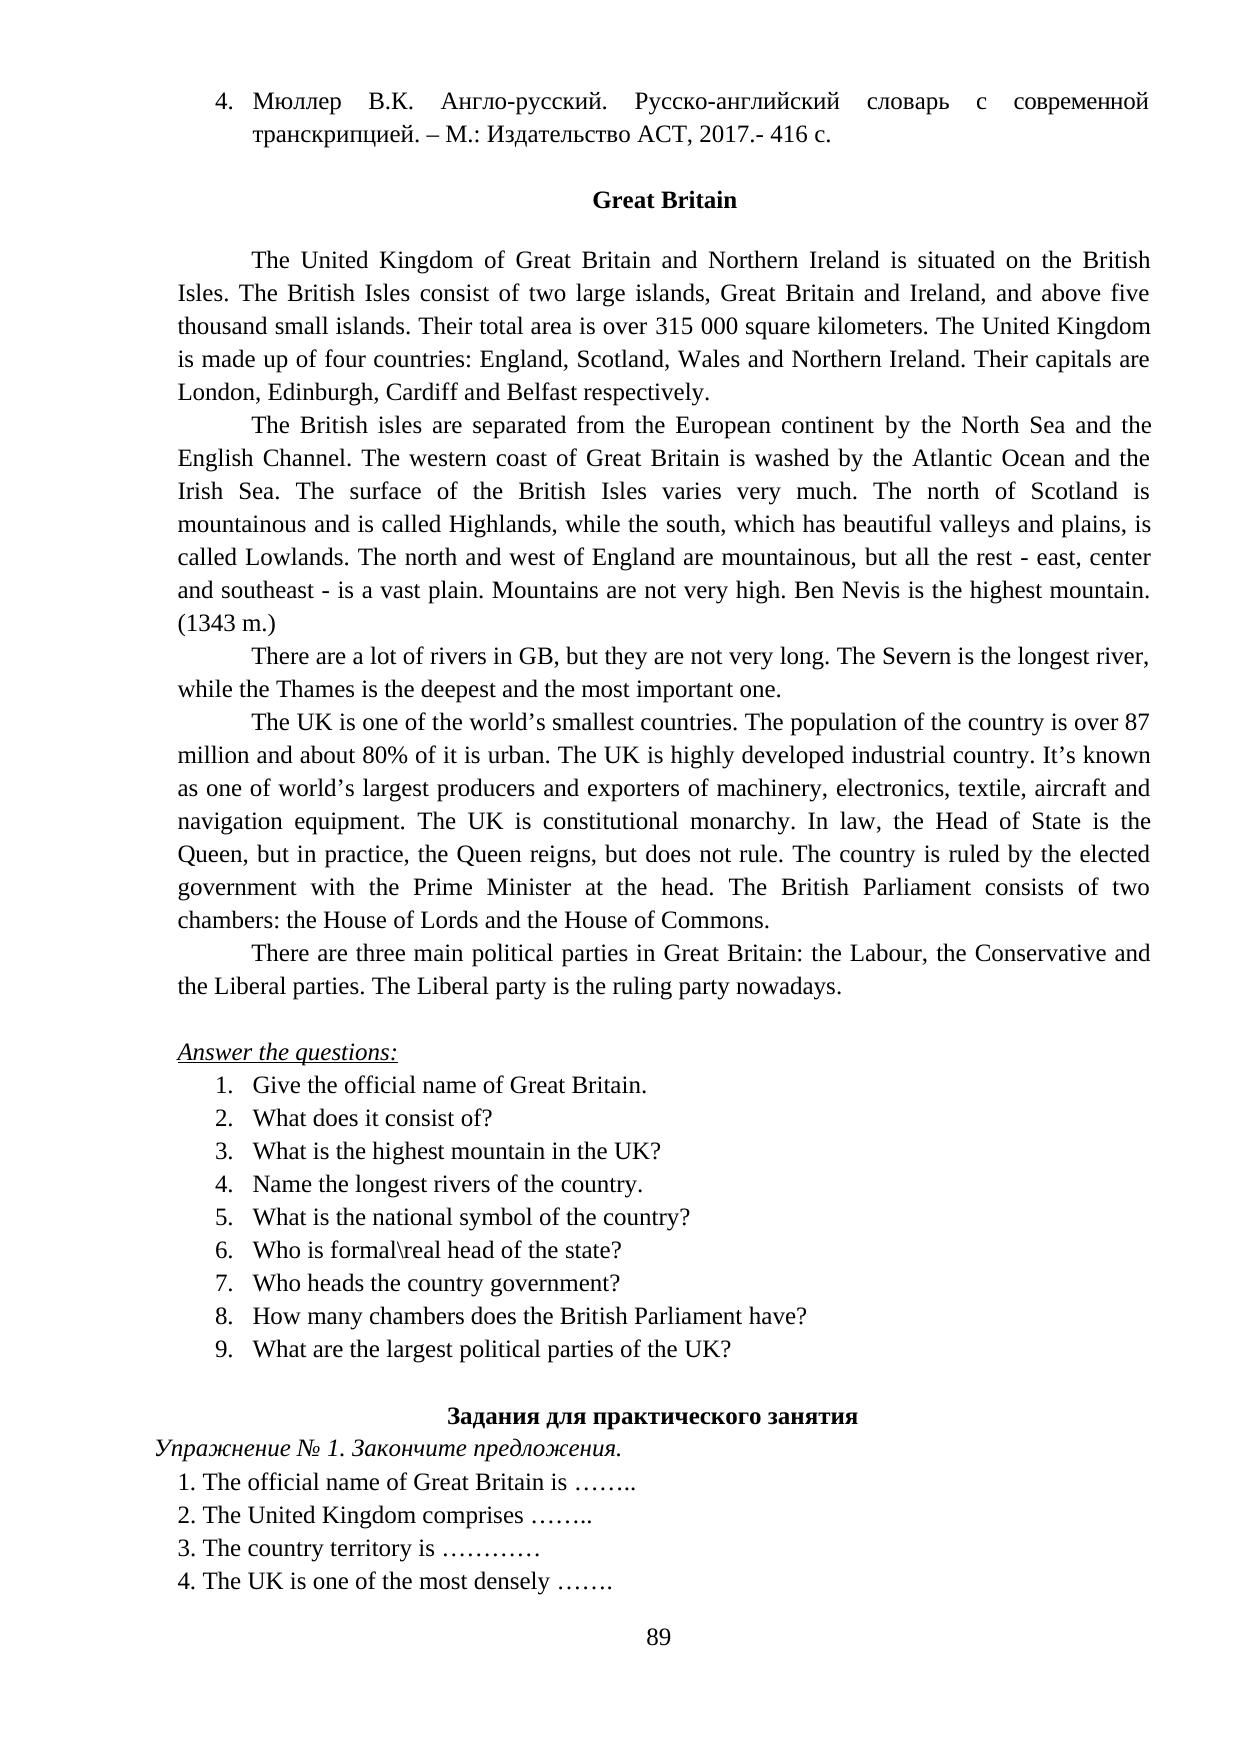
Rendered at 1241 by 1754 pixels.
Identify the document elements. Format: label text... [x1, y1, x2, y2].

list Who heads the country government? [215, 1268, 1215, 1297]
text Упражнение № 1. Закончите предложения. [154, 1433, 1215, 1462]
text The United Kingdom of Great Britain and Northern Ireland is situated on the British Isles. The British Isles consist of two large islands, Great Britain and Ireland, and above five thousand small islands. Their total area is over 315 000 square kilometers. The United Kingdom is made up of four countries: England, Scotland, Wales and Northern Ireland. Their capitals are London, Edinburgh, Cardiff and Belfast respectively. [177, 245, 1152, 406]
text There are three main political parties in Great Britain: the Labour, the Conservative and the Liberal parties. The Liberal party is the ruling party nowadays. [177, 938, 1151, 1000]
list The UK is one of the most densely ……. [177, 1566, 1215, 1594]
list Name the longest rivers of the country. [215, 1169, 1215, 1198]
list Мюллер В.К. Англо-русский. Русско-английский словарь с современной транскрипцией. – М.: Издательство АСТ, 2017.- 416 с. [215, 86, 1152, 148]
text The UK is one of the world’s smallest countries. The population of the country is over 87 million and about 80% of it is urban. The UK is highly developed industrial country. It’s known as one of world’s largest producers and exporters of machinery, electronics, textile, aircraft and navigation equipment. The UK is constitutional monarchy. In law, the Head of State is the Queen, but in practice, the Queen reigns, but does not rule. The country is ruled by the elected government with the Prime Minister at the head. The British Parliament consists of two chambers: the House of Lords and the House of Commons. [177, 707, 1152, 934]
subtitle Задания для практического занятия [447, 1401, 1215, 1430]
list What are the largest political parties of the UK? [215, 1334, 1215, 1363]
list Give the official name of Great Britain. [215, 1070, 1215, 1099]
list The country territory is ………… [177, 1533, 1215, 1562]
text There are a lot of rivers in GB, but they are not very long. The Severn is the longest river, while the Thames is the deepest and the most important one. [177, 641, 1151, 703]
list What does it consist of? [215, 1103, 1215, 1132]
subtitle Great Britain [337, 186, 992, 214]
text The British isles are separated from the European continent by the North Sea and the English Channel. The western coast of Great Britain is washed by the Atlantic Ocean and the Irish Sea. The surface of the British Isles varies very much. The north of Scotland is mountainous and is called Highlands, while the south, which has beautiful valleys and plains, is called Lowlands. The north and west of England are mountainous, but all the rest - east, center and southeast - is a vast plain. Mountains are not very high. Ben Nevis is the highest mountain. (1343 m.) [177, 410, 1152, 637]
list How many chambers does the British Parliament have? [215, 1301, 1215, 1330]
list The United Kingdom comprises …….. [177, 1500, 1215, 1528]
list What is the national symbol of the country? [215, 1202, 1215, 1231]
list The official name of Great Britain is …….. [177, 1467, 1215, 1495]
list What is the highest mountain in the UK? [215, 1136, 1215, 1165]
list Who is formal\real head of the state? [215, 1235, 1215, 1264]
text Answer the questions: [177, 1037, 1215, 1066]
